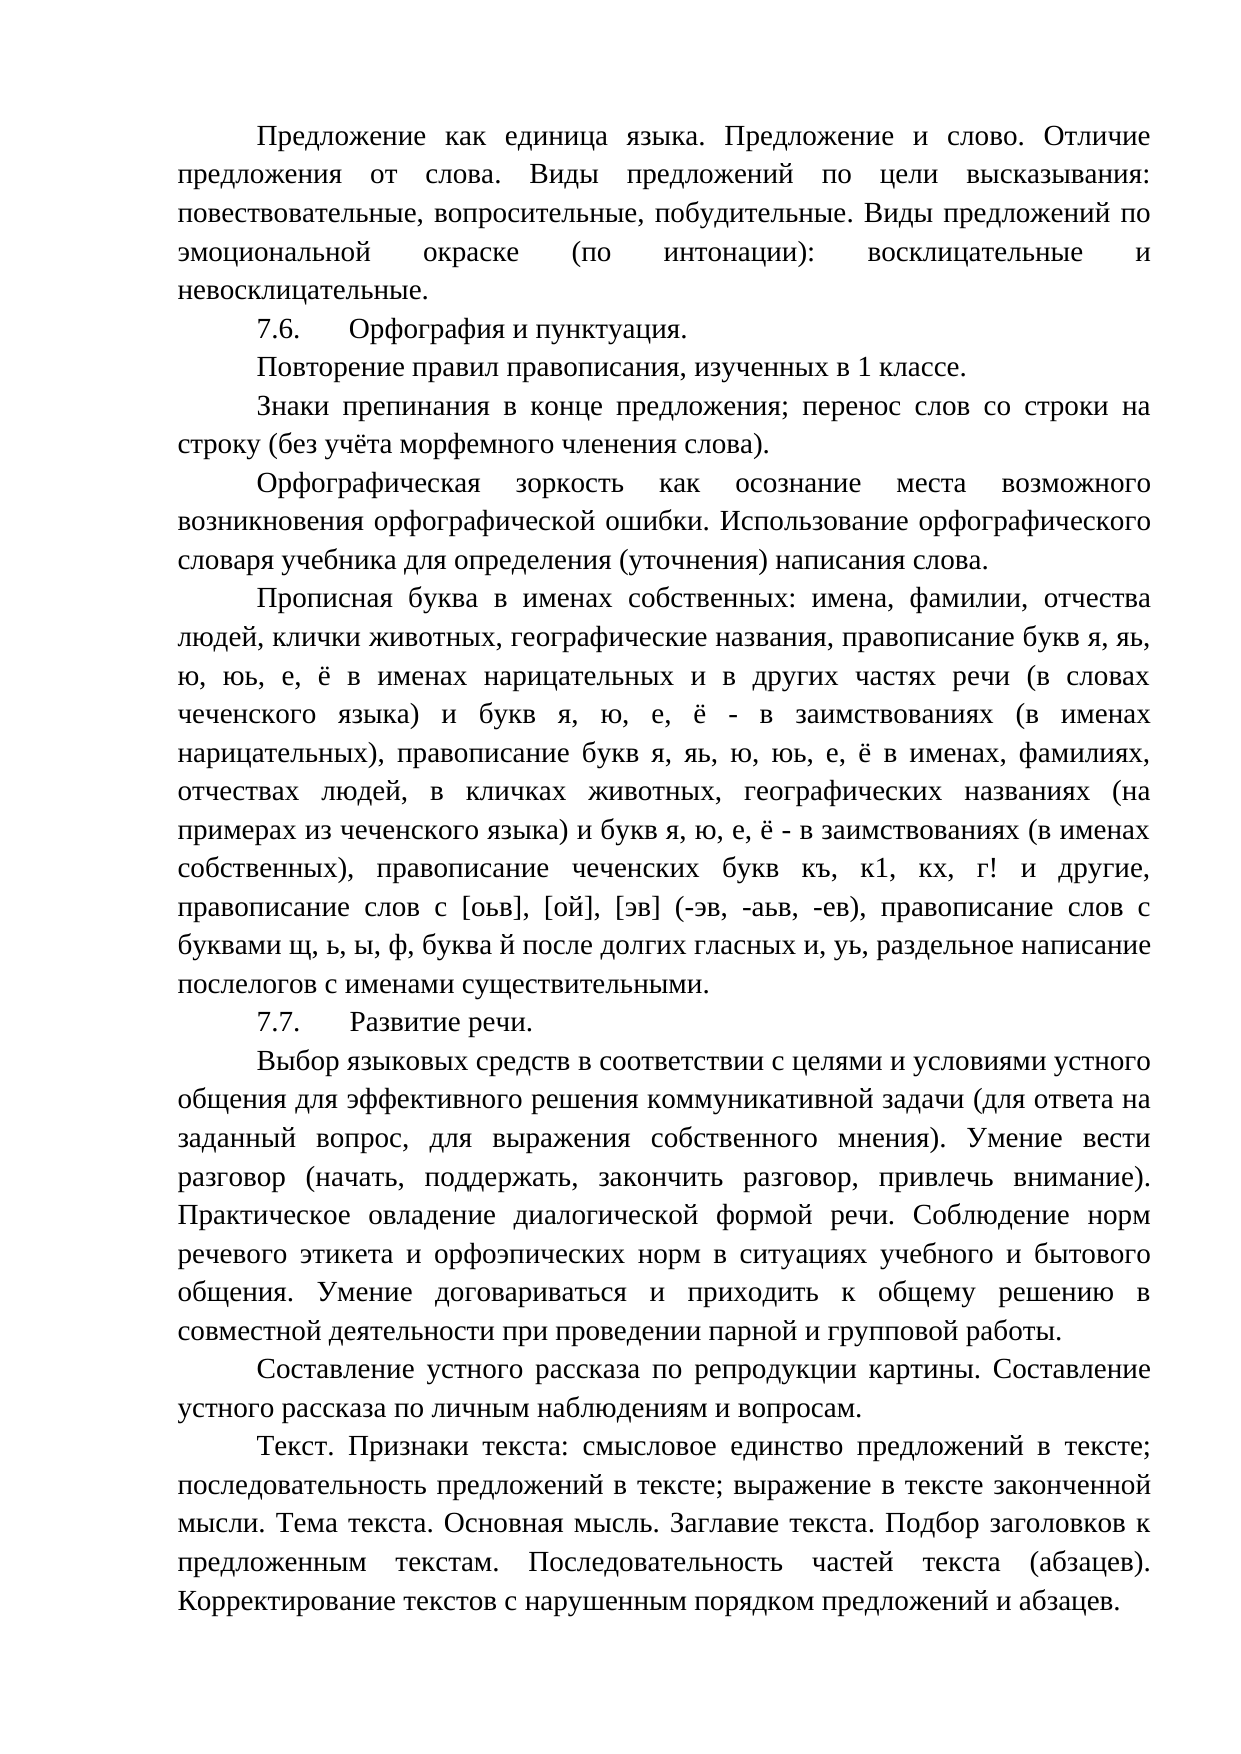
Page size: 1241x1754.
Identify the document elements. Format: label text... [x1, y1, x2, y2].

text Составление устного рассказа по репродукции картины. Составление устного рассказа по личным наблюдениям и вопросам. [177, 1351, 1152, 1423]
text Выбор языковых средств в соответствии с целями и условиями устного общения для эффективного решения коммуникативной задачи (для ответа на заданный вопрос, для выражения собственного мнения). Умение вести разговор (начать, поддержать, закончить разговор, привлечь внимание). Практическое овладение диалогической формой речи. Соблюдение норм речевого этикета и орфоэпических норм в ситуациях учебного и бытового общения. Умение договариваться и приходить к общему решению в совместной деятельности при проведении парной и групповой работы. [177, 1043, 1152, 1346]
text Предложение как единица языка. Предложение и слово. Отличие предложения от слова. Виды предложений по цели высказывания: повествовательные, вопросительные, побудительные. Виды предложений по эмоциональной окраске (по интонации): восклицательные и невосклицательные. [177, 118, 1152, 306]
text Знаки препинания в конце предложения; перенос слов со строки на строку (без учёта морфемного членения слова). [177, 388, 1152, 460]
list Развитие речи. [177, 1004, 1152, 1038]
text Орфографическая зоркость как осознание места возможного возникновения орфографической ошибки. Использование орфографического словаря учебника для определения (уточнения) написания слова. [177, 465, 1152, 576]
text Прописная буква в именах собственных: имена, фамилии, отчества людей, клички животных, географические названия, правописание букв я, яь, ю, юь, е, ё в именах нарицательных и в других частях речи (в словах чеченского языка) и букв я, ю, е, ё - в заимствованиях (в именах нарицательных), правописание букв я, яь, ю, юь, е, ё в именах, фамилиях, отчествах людей, в кличках животных, географических названиях (на примерах из чеченского языка) и букв я, ю, е, ё - в заимствованиях (в именах собственных), правописание чеченских букв къ, к1, кх, г! и другие, правописание слов с [оьв], [ой], [эв] (-эв, -аьв, -ев), правописание слов с буквами щ, ь, ы, ф, буква й после долгих гласных и, уь, раздельное написание послелогов с именами существительными. [177, 581, 1152, 999]
text Текст. Признаки текста: смысловое единство предложений в тексте; последовательность предложений в тексте; выражение в тексте законченной мысли. Тема текста. Основная мысль. Заглавие текста. Подбор заголовков к предложенным текстам. Последовательность частей текста (абзацев). Корректирование текстов с нарушенным порядком предложений и абзацев. [177, 1428, 1152, 1616]
text Повторение правил правописания, изученных в 1 классе. [177, 349, 1152, 383]
list Орфография и пунктуация. [177, 311, 1152, 344]
